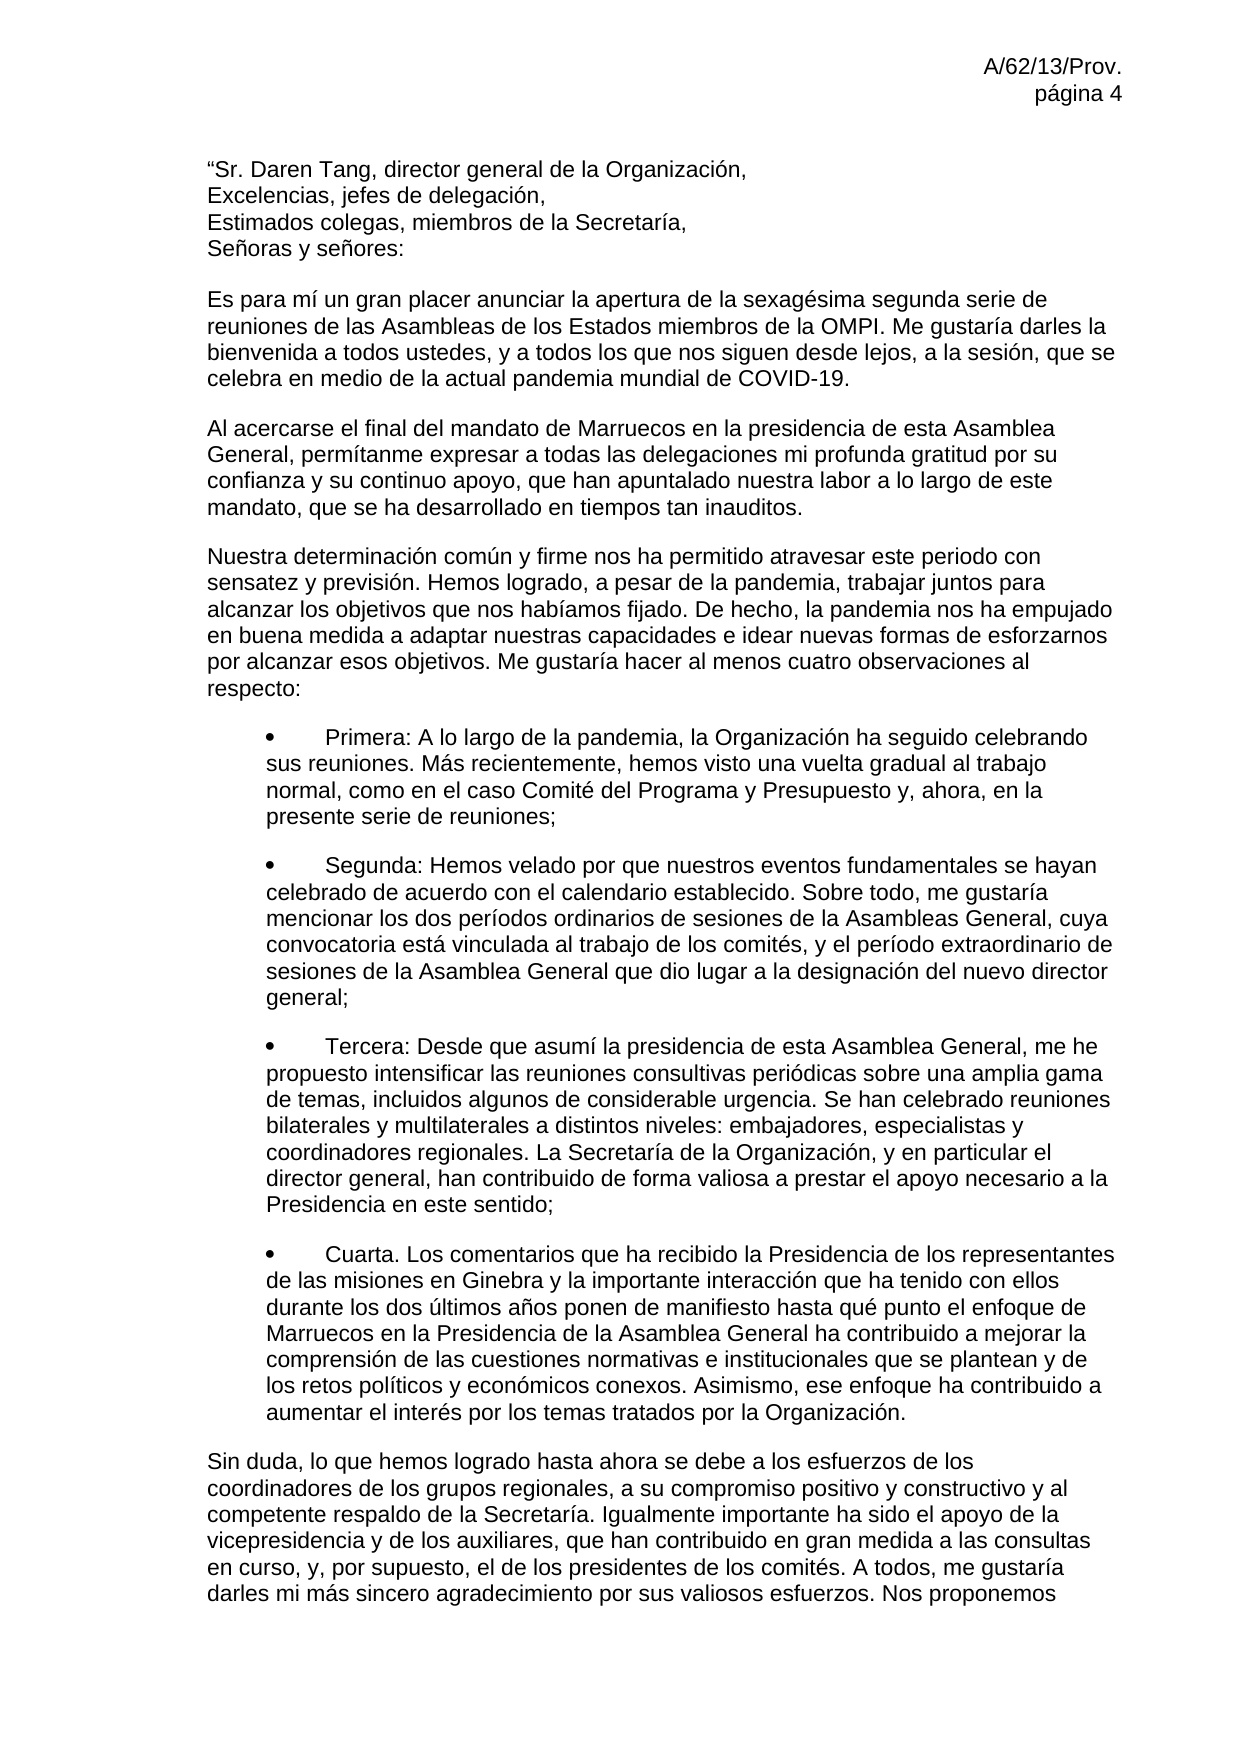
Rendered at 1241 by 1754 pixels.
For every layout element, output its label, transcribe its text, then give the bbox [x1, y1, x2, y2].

text Señoras y señores: [207, 235, 1122, 261]
text Estimados colegas, miembros de la Secretaría, [207, 208, 1122, 235]
text Nuestra determinación común y firme nos ha permitido atravesar este periodo con sensatez y previsión. Hemos logrado, a pesar de la pandemia, trabajar juntos para alcanzar los objetivos que nos habíamos fijado. De hecho, la pandemia nos ha empujado en buena medida a adaptar nuestras capacidades e idear nuevas formas de esforzarnos por alcanzar esos objetivos. Me gustaría hacer al menos cuatro observaciones al respecto: [207, 543, 1122, 701]
text Al acercarse el final del mandato de Marruecos en la presidencia de esta Asamblea General, permítanme expresar a todas las delegaciones mi profunda gratitud por su confianza y su continuo apoyo, que han apuntalado nuestra labor a lo largo de este mandato, que se ha desarrollado en tiempos tan inauditos. [207, 414, 1122, 520]
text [207, 1448, 1122, 1606]
list Tercera: Desde que asumí la presidencia de esta Asamblea General, me he propuesto intensificar las reuniones consultivas periódicas sobre una amplia gama de temas, incluidos algunos de considerable urgencia. Se han celebrado reuniones bilaterales y multilaterales a distintos niveles: embajadores, especialistas y coordinadores regionales. La Secretaría de la Organización, y en particular el director general, han contribuido de forma valiosa a prestar el apoyo necesario a la Presidencia en este sentido; [266, 1033, 1122, 1218]
list Segunda: Hemos velado por que nuestros eventos fundamentales se hayan celebrado de acuerdo con el calendario establecido. Sobre todo, me gustaría mencionar los dos períodos ordinarios de sesiones de la Asambleas General, cuya convocatoria está vinculada al trabajo de los comités, y el período extraordinario de sesiones de la Asamblea General que dio lugar a la designación del nuevo director general; [266, 852, 1122, 1010]
list Cuarta. Los comentarios que ha recibido la Presidencia de los representantes de las misiones en Ginebra y la importante interacción que ha tenido con ellos durante los dos últimos años ponen de manifiesto hasta qué punto el enfoque de Marruecos en la Presidencia de la Asamblea General ha contribuido a mejorar la comprensión de las cuestiones normativas e institucionales que se plantean y de los retos políticos y económicos conexos. Asimismo, ese enfoque ha contribuido a aumentar el interés por los temas tratados por la Organización. [266, 1241, 1122, 1425]
text “Sr. Daren Tang, director general de la Organización, [207, 156, 1122, 182]
text Es para mí un gran placer anunciar la apertura de la sexagésima segunda serie de reuniones de las Asambleas de los Estados miembros de la OMPI. Me gustaría darles la bienvenida a todos ustedes, y a todos los que nos siguen desde lejos, a la sesión, que se celebra en medio de la actual pandemia mundial de COVID-19. [207, 286, 1122, 392]
text Excelencias, jefes de delegación, [207, 182, 1122, 208]
list Primera: A lo largo de la pandemia, la Organización ha seguido celebrando sus reuniones. Más recientemente, hemos visto una vuelta gradual al trabajo normal, como en el caso Comité del Programa y Presupuesto y, ahora, en la presente serie de reuniones; [266, 724, 1122, 829]
